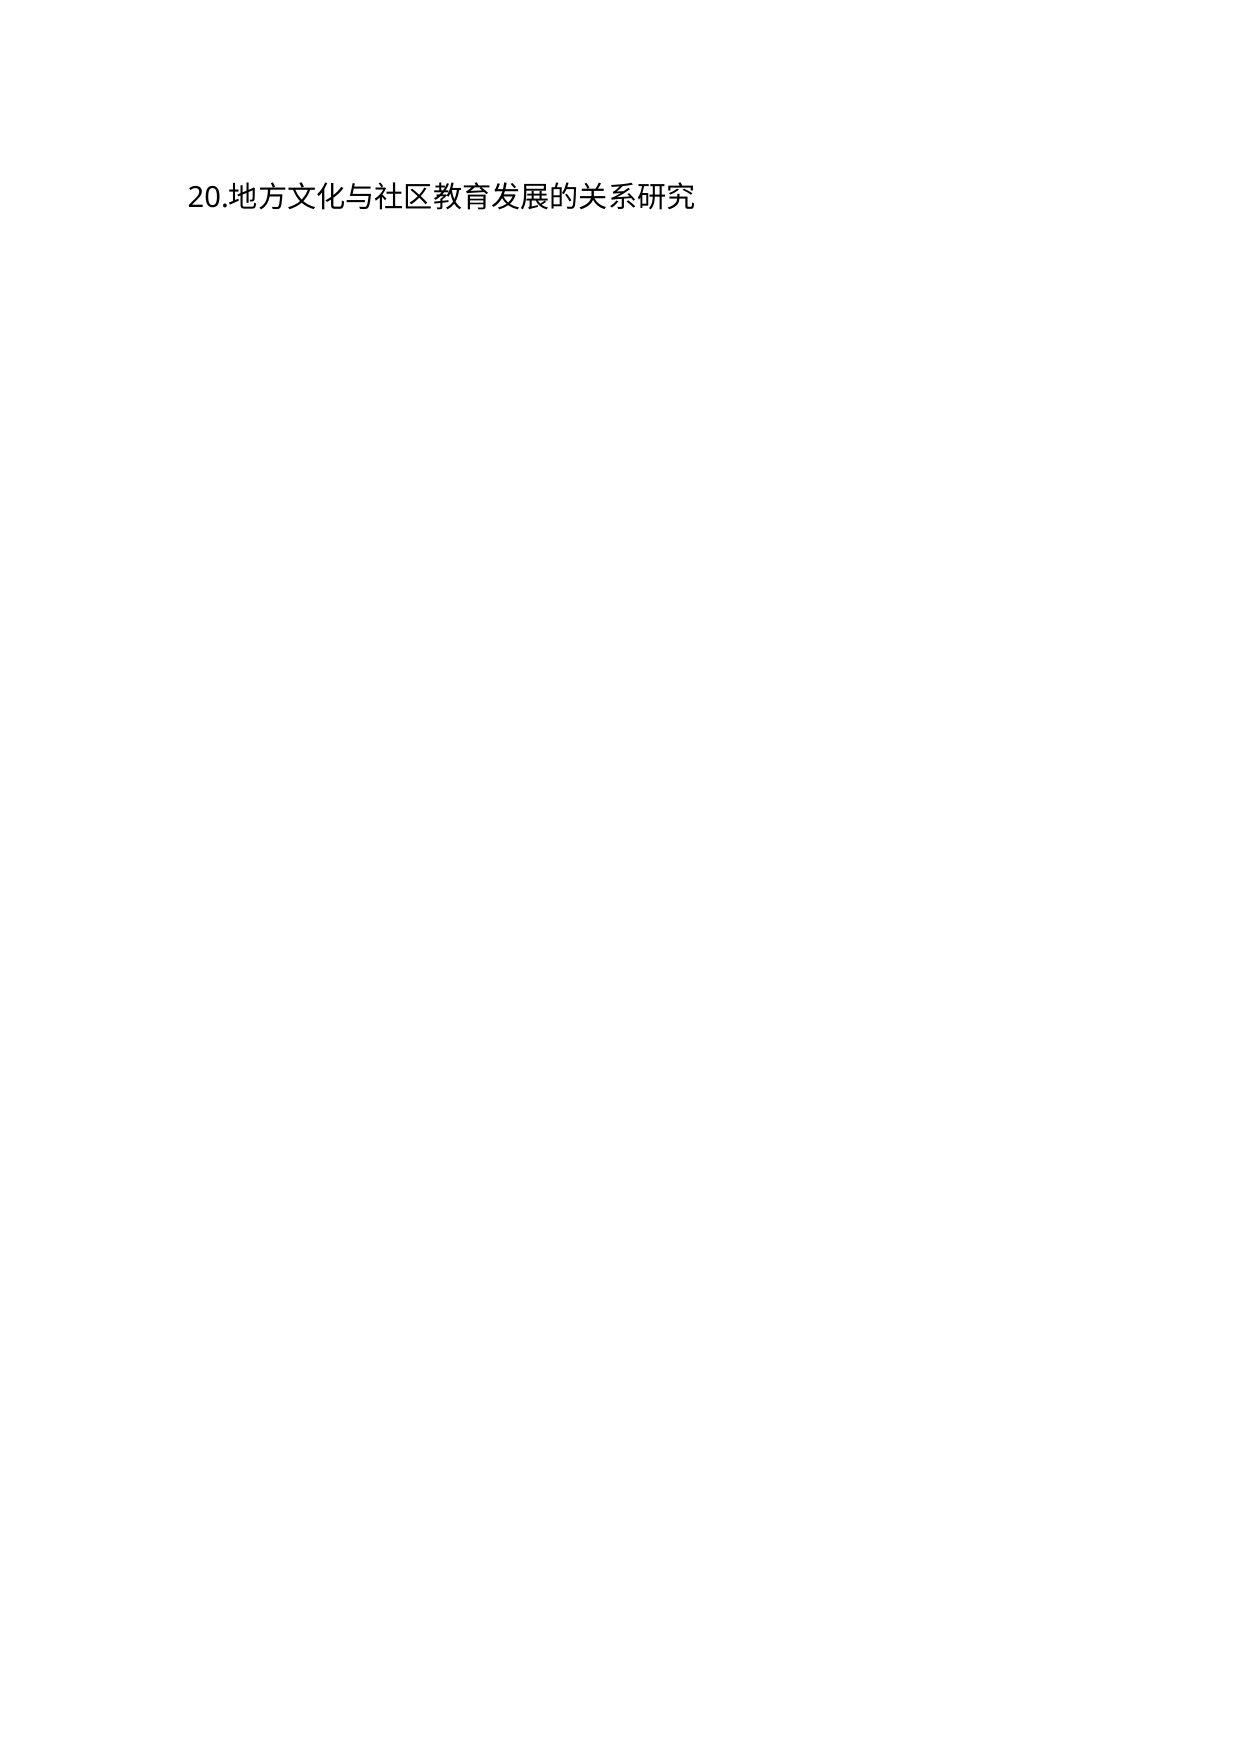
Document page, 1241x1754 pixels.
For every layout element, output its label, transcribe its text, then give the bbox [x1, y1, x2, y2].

list 20.地方文化与社区教育发展的关系研究 [187, 162, 1053, 227]
